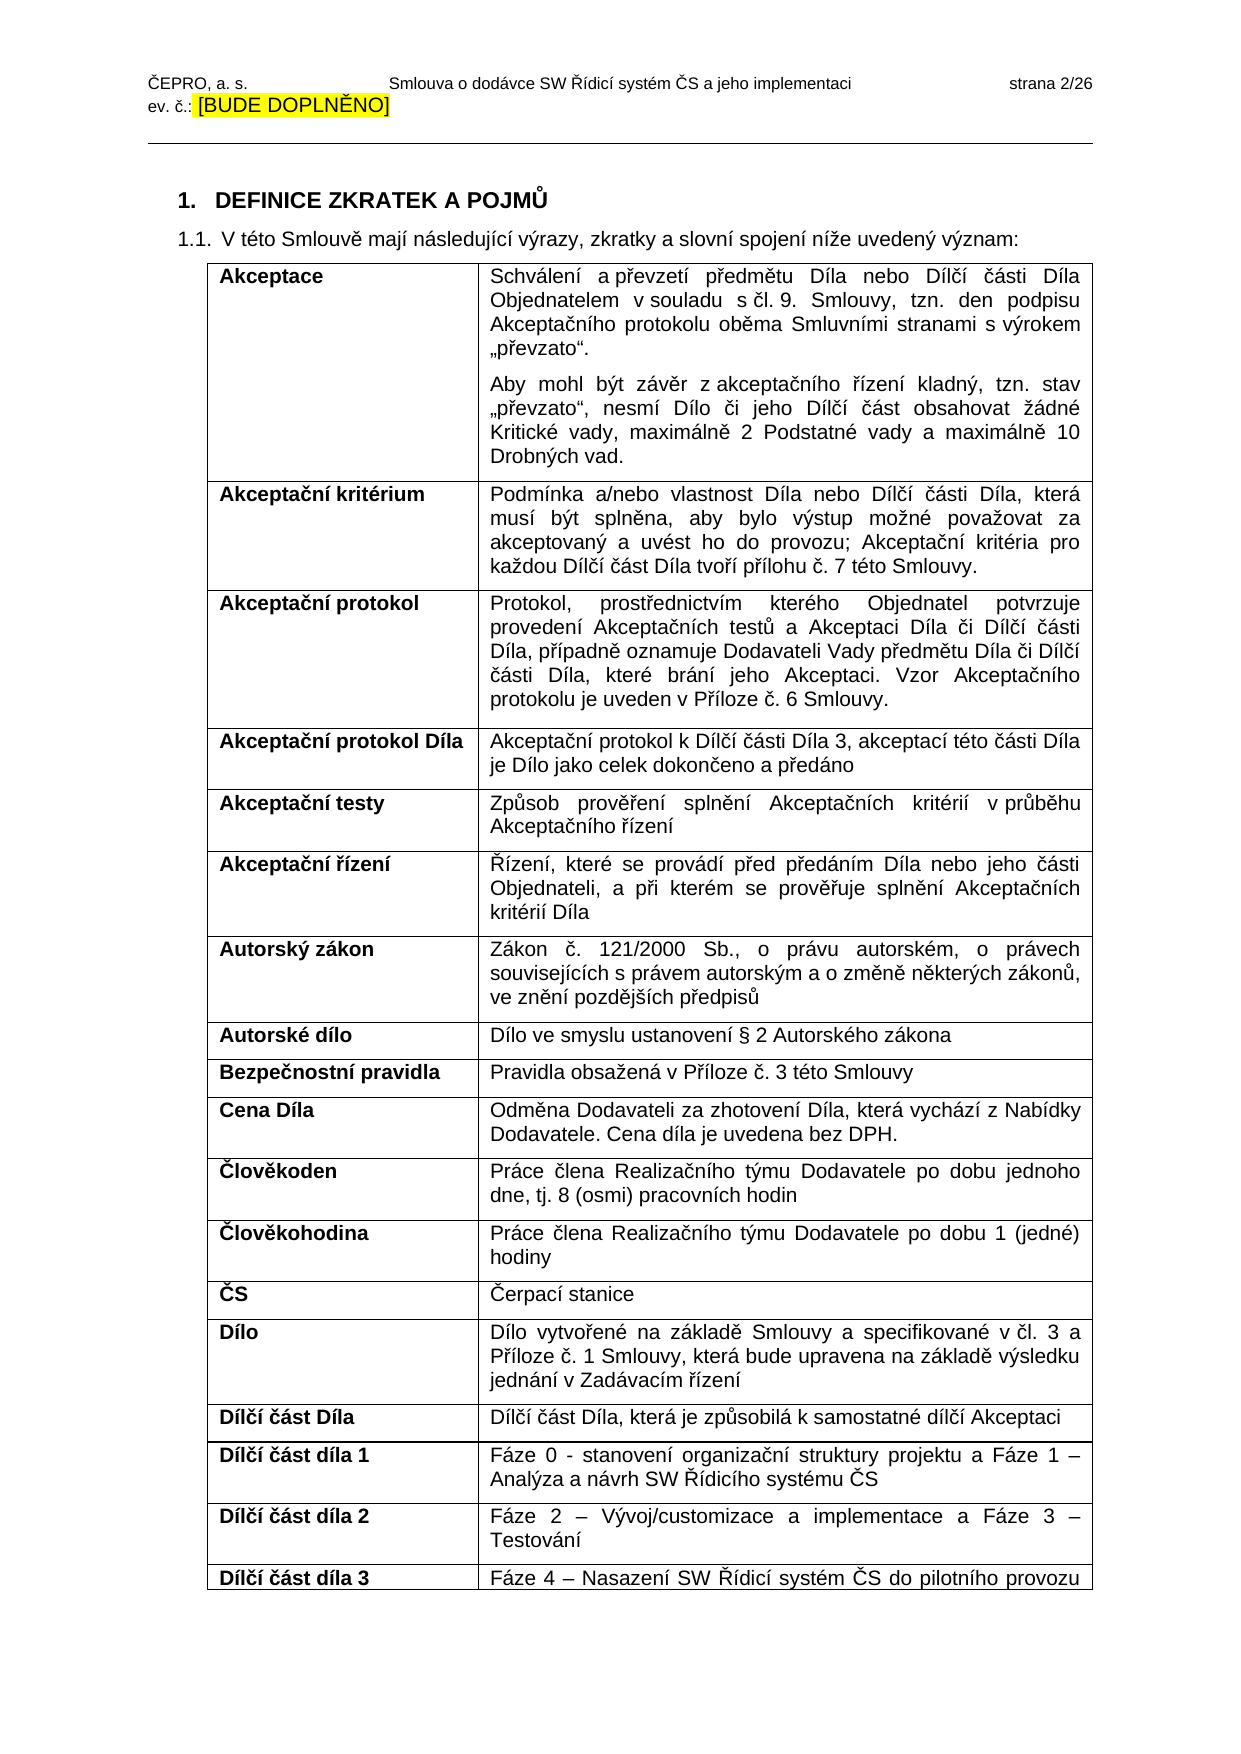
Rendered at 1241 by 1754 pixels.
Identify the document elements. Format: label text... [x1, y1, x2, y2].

table_cell Dílo [208, 1320, 478, 1404]
table_cell Akceptační testy [208, 790, 478, 851]
table_cell Podmínka a/nebo vlastnost Díla nebo Dílčí části Díla, která musí být splněna, aby bylo výstup možné považovat za akceptovaný a uvést ho do provozu; Akceptační kritéria pro každou Dílčí část Díla tvoří přílohu č. 7 této Smlouvy. [479, 482, 1092, 590]
table_cell Dílo ve smyslu ustanovení § 2 Autorského zákona [479, 1023, 1092, 1059]
table_cell Práce člena Realizačního týmu Dodavatele po dobu 1 (jedné) hodiny [479, 1221, 1092, 1281]
table_cell Protokol, prostřednictvím kterého Objednatel potvrzuje provedení Akceptačních testů a Akceptaci Díla či Dílčí části Díla, případně oznamuje Dodavateli Vady předmětu Díla či Dílčí části Díla, které brání jeho Akceptaci. Vzor Akceptačního protokolu je uveden v Příloze č. 6 Smlouvy. [479, 591, 1092, 728]
table_cell Práce člena Realizačního týmu Dodavatele po dobu jednoho dne, tj. 8 (osmi) pracovních hodin [479, 1159, 1092, 1219]
table_cell Akceptační protokol Díla [208, 729, 478, 789]
table_cell Dílo vytvořené na základě Smlouvy a specifikované v čl. ‎3 a Příloze č. 1 Smlouvy, která bude upravena na základě výsledku jednání v Zadávacím řízení [479, 1320, 1092, 1404]
table_cell Dílčí část Díla, která je způsobilá k samostatné dílčí Akceptaci [479, 1405, 1092, 1441]
table_cell Člověkohodina [208, 1221, 478, 1281]
subtitle DEFINICE zkratek a pojmů [177, 187, 1093, 214]
table_cell Odměna Dodavateli za zhotovení Díla, která vychází z Nabídky Dodavatele. Cena díla je uvedena bez DPH. [479, 1098, 1092, 1158]
table_cell Akceptační kritérium [208, 482, 478, 590]
table_cell Fáze 0 - stanovení organizační struktury projektu a Fáze 1 – Analýza a návrh SW Řídicího systému ČS [479, 1443, 1092, 1503]
table_cell Člověkoden [208, 1159, 478, 1219]
table_cell Dílčí část Díla [208, 1405, 478, 1441]
table_cell ČS [208, 1282, 478, 1318]
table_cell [479, 1565, 1092, 1589]
table_cell Akceptační protokol [208, 591, 478, 728]
table_header Akceptace [208, 264, 478, 481]
table_header Schválení a převzetí předmětu Díla nebo Dílčí části Díla Objednatelem v souladu s čl. ‎9. Smlouvy, tzn. den podpisu Akceptačního protokolu oběma Smluvními stranami s výrokem „převzato“. Aby mohl být závěr z akceptačního řízení kladný, tzn. stav „převzato“, nesmí Dílo či jeho Dílčí část obsahovat žádné Kritické vady, maximálně 2 Podstatné vady a maximálně 10 Drobných vad. [479, 264, 1092, 481]
table_cell Dílčí část díla 3 [208, 1565, 478, 1589]
table_cell Zákon č. 121/2000 Sb., o právu autorském, o právech souvisejících s právem autorským a o změně některých zákonů, ve znění pozdějších předpisů [479, 937, 1092, 1022]
table_cell Autorský zákon [208, 937, 478, 1022]
table_cell Autorské dílo [208, 1023, 478, 1059]
table_cell Fáze 2 – Vývoj/customizace a implementace a Fáze 3 – Testování [479, 1504, 1092, 1564]
table_cell Pravidla obsažená v Příloze č. 3 této Smlouvy [479, 1060, 1092, 1097]
table_cell Čerpací stanice [479, 1282, 1092, 1318]
table_cell Řízení, které se provádí před předáním Díla nebo jeho části Objednateli, a při kterém se prověřuje splnění Akceptačních kritérií Díla [479, 852, 1092, 936]
table_cell Akceptační protokol k Dílčí části Díla 3, akceptací této části Díla je Dílo jako celek dokončeno a předáno [479, 729, 1092, 789]
table_cell Dílčí část díla 1 [208, 1443, 478, 1503]
table_cell Dílčí část díla 2 [208, 1504, 478, 1564]
table_cell Způsob prověření splnění Akceptačních kritérií v průběhu Akceptačního řízení [479, 790, 1092, 851]
table_cell Akceptační řízení [208, 852, 478, 936]
text V této Smlouvě mají následující výrazy, zkratky a slovní spojení níže uvedený význam: [177, 226, 1093, 250]
table_cell Cena Díla [208, 1098, 478, 1158]
table_cell Bezpečnostní pravidla [208, 1060, 478, 1097]
